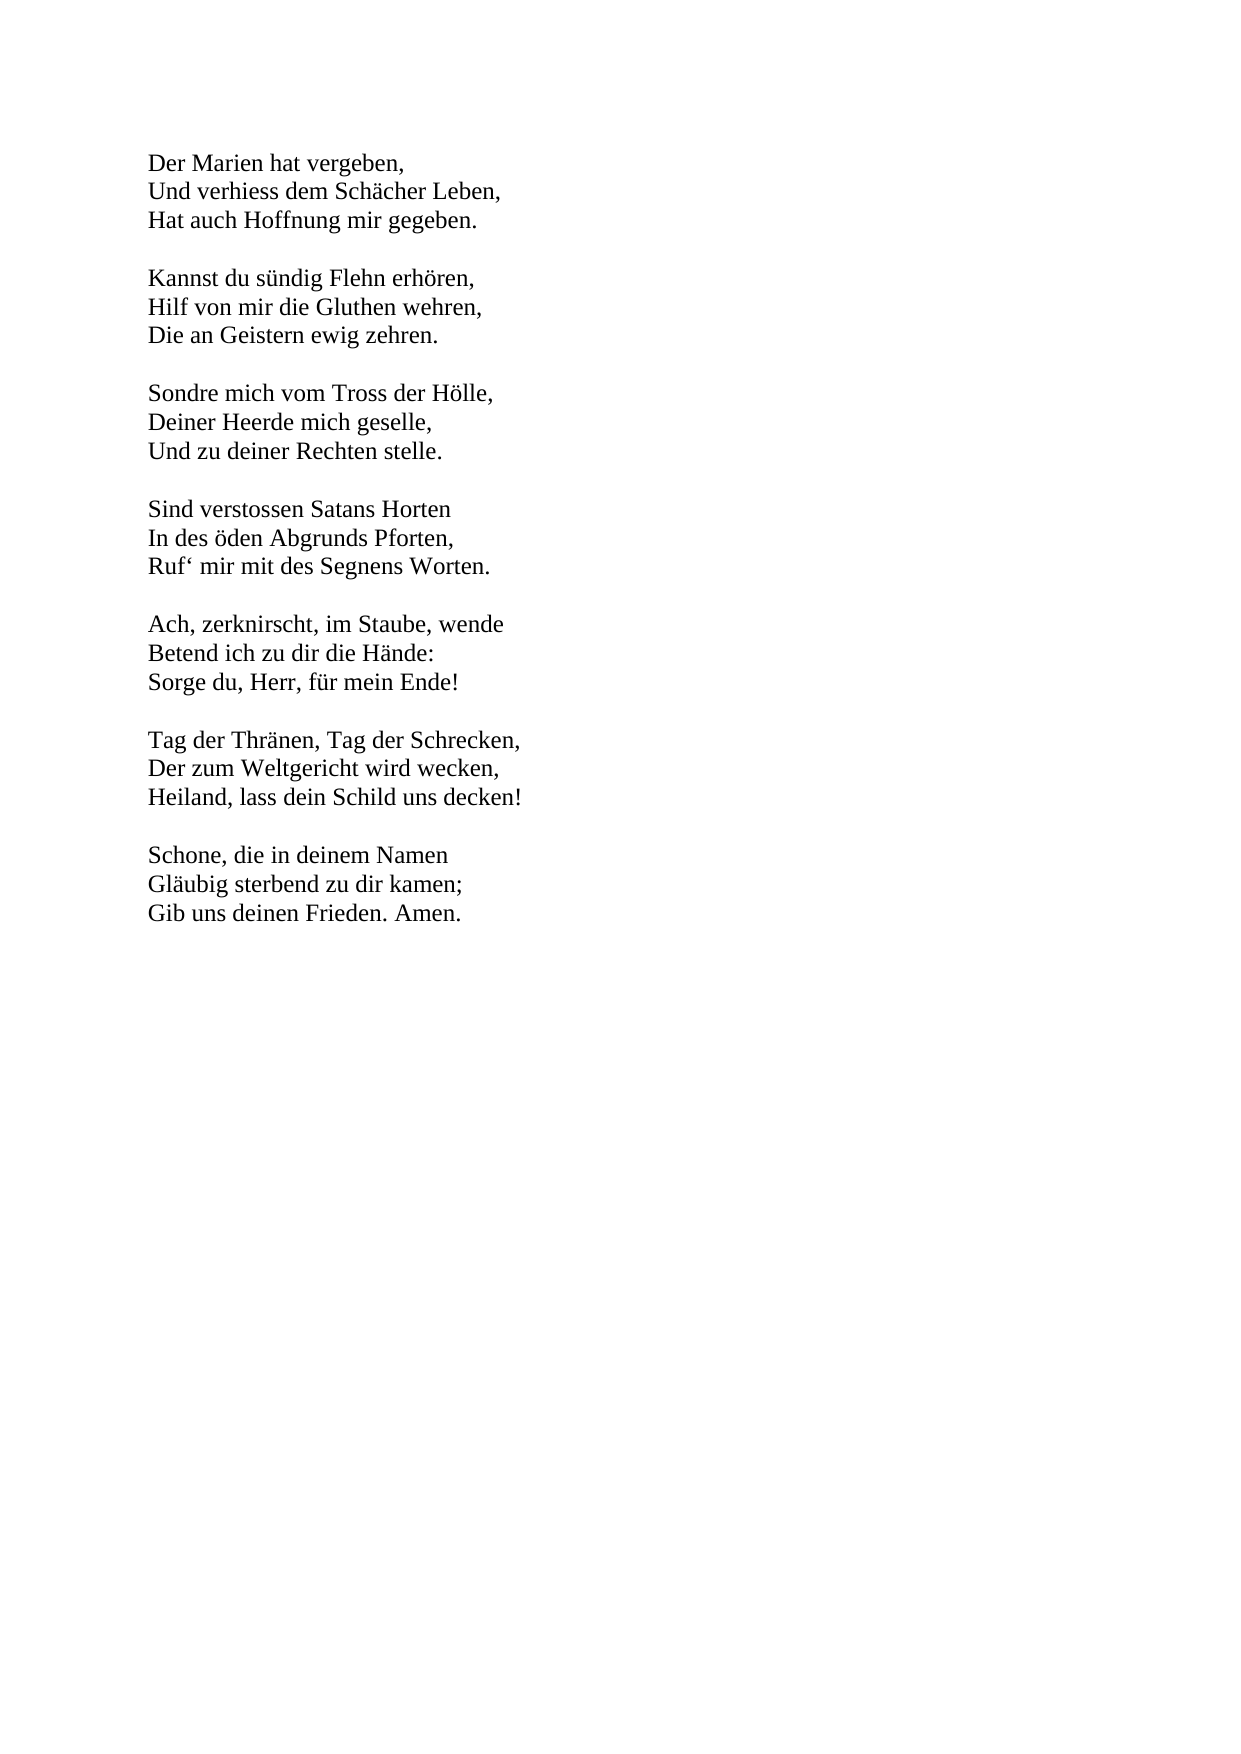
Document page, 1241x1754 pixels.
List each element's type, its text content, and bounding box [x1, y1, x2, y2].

text Kannst du sündig Flehn erhören, Hilf von mir die Gluthen wehren, Die an Geistern ewig zehren. [148, 263, 1093, 349]
text Schone, die in deinem Namen Gläubig sterbend zu dir kamen; Gib uns deinen Frieden. Amen. [148, 840, 1093, 926]
text Tag der Thränen, Tag der Schrecken, Der zum Weltgericht wird wecken, Heiland, lass dein Schild uns decken! [148, 725, 1093, 811]
text Sind verstossen Satans Horten In des öden Abgrunds Pforten, Ruf‘ mir mit des Segnens Worten. [148, 494, 1093, 580]
text Der Marien hat vergeben, Und verhiess dem Schächer Leben, Hat auch Hoffnung mir gegeben. [148, 148, 1093, 234]
text Sondre mich vom Tross der Hölle, Deiner Heerde mich geselle, Und zu deiner Rechten stelle. [148, 378, 1093, 465]
text Ach, zerknirscht, im Staube, wende Betend ich zu dir die Hände: Sorge du, Herr, für mein Ende! [148, 609, 1093, 696]
